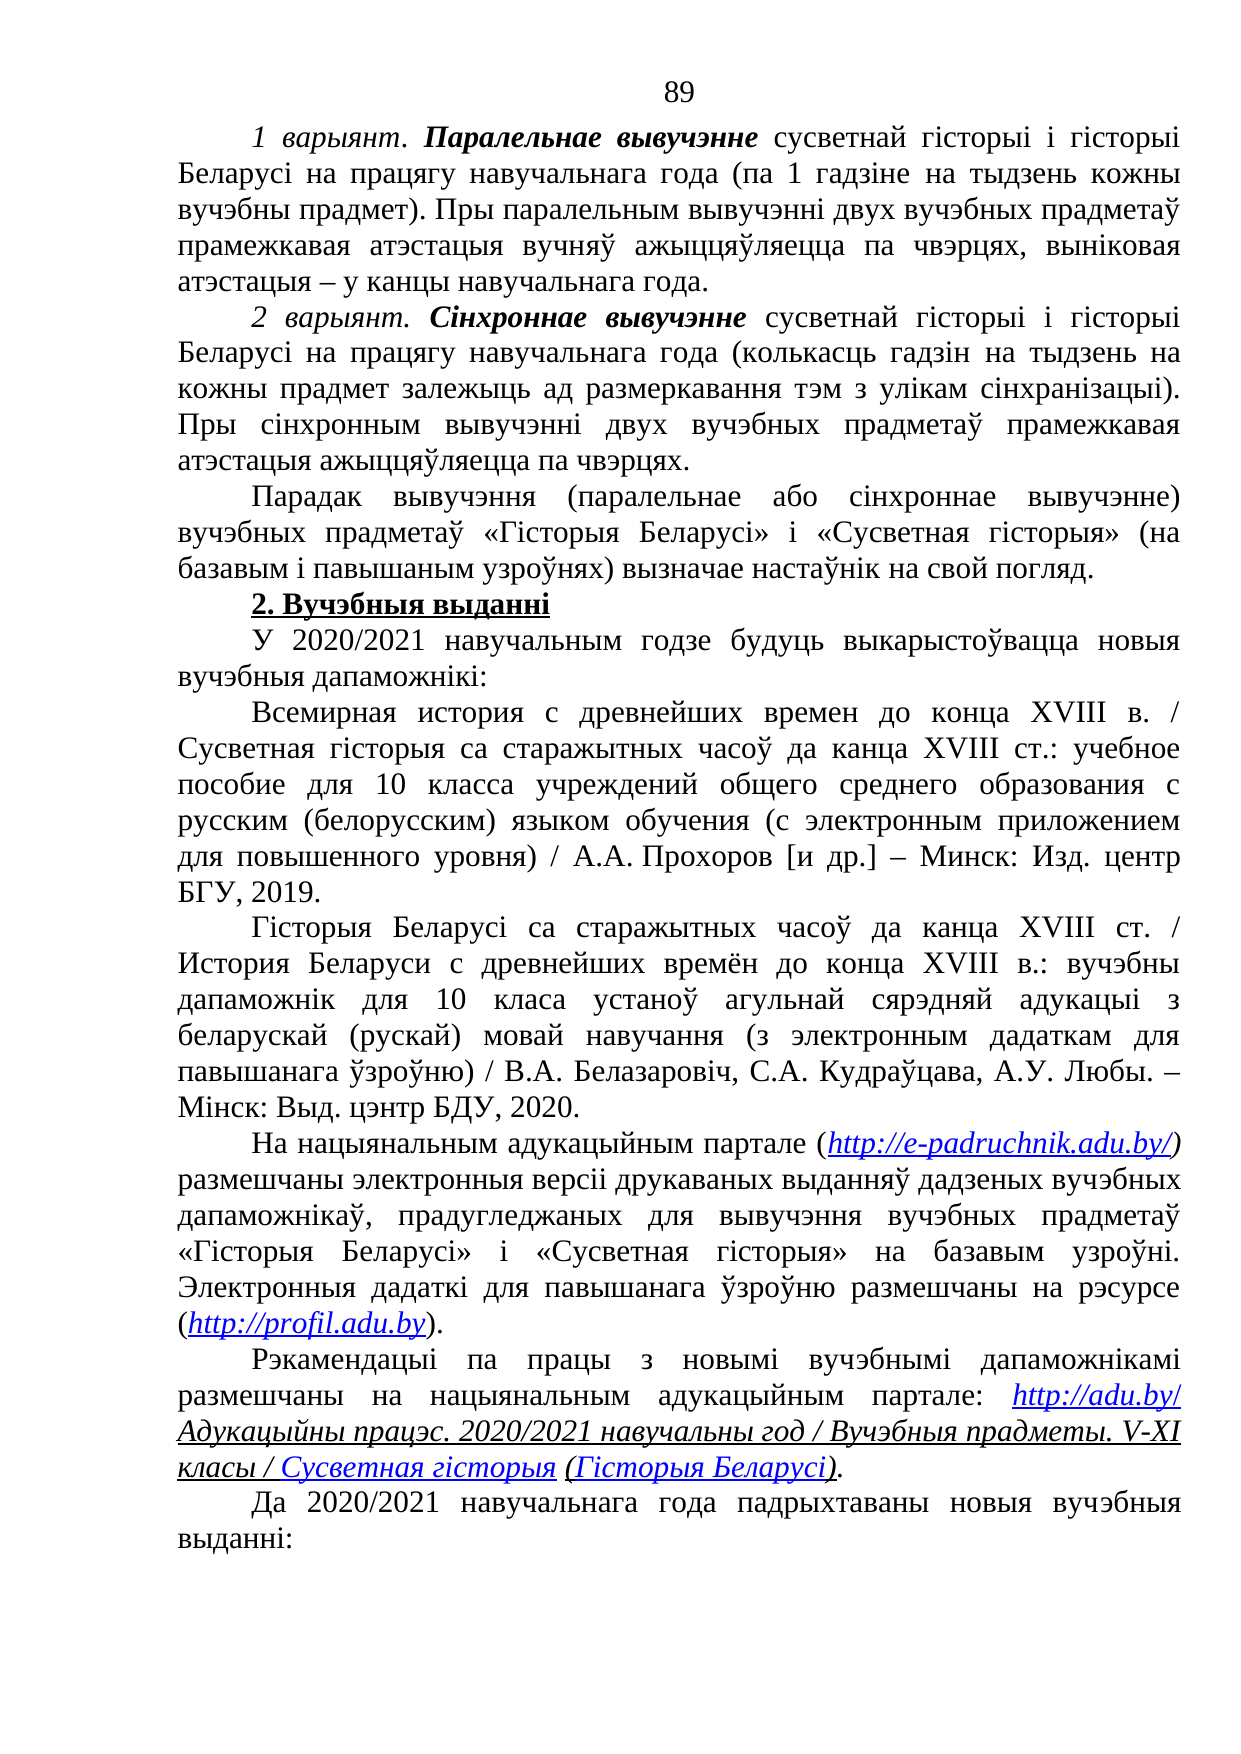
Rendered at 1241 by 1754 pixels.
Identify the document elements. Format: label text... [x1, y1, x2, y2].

text 1 варыянт. Паралельнае вывучэнне сусветнай гісторыі і гісторыі Беларусі на працягу навучальнага года (па 1 гадзіне на тыдзень кожны вучэбны прадмет). Пры паралельным вывучэнні двух вучэбных прадметаў прамежкавая атэстацыя вучняў ажыццяўляецца па чвэрцях, выніковая атэстацыя – у канцы навучальнага года. [177, 118, 1181, 298]
text Гісторыя Беларусі са старажытных часоў да канца XVIII ст. / История Беларуси с древнейших времён до конца XVIII в.: вучэбны дапаможнік для 10 класа устаноў агульнай сярэдняй адукацыі з беларускай (рускай) мовай навучання (з электронным дадаткам для павышанага ўзроўню) / В.А. Белазаровіч, С.А. Кудраўцава, А.У. Любы. – Мінск: Выд. цэнтр БДУ, 2020. [177, 909, 1181, 1124]
text 2 варыянт. Сінхроннае вывучэнне сусветнай гісторыі і гісторыі Беларусі на працягу навучальнага года (колькасць гадзін на тыдзень на кожны прадмет залежыць ад размеркавання тэм з улікам сінхранізацыі). Пры сінхронным вывучэнні двух вучэбных прадметаў прамежкавая атэстацыя ажыццяўляецца па чвэрцях. [177, 298, 1181, 477]
text На нацыянальным адукацыйным партале (http://e-padruchnik.adu.by/) размешчаны электронныя версіі друкаваных выданняў дадзеных вучэбных дапаможнікаў, прадугледжаных для вывучэння вучэбных прадметаў «Гісторыя Беларусі» і «Сусветная гісторыя» на базавым узроўні. Электронныя дадаткі для павышанага ўзроўню размешчаны на рэсурсе (http://profil.adu.by). [177, 1124, 1181, 1340]
text Да 2020/2021 навучальнага года падрыхтаваны новыя вучэбныя выданні: [177, 1484, 1181, 1556]
text Рэкамендацыі па працы з новымі вучэбнымі дапаможнікамі размешчаны на нацыянальным адукацыйным партале: http://adu.by/ Адукацыйны працэс. 2020/2021 навучальны год / Вучэбныя прадметы. V-XI класы / Сусветная гісторыя (Гісторыя Беларусі). [177, 1340, 1181, 1443]
text Парадак вывучэння (паралельнае або сінхроннае вывучэнне) вучэбных прадметаў «Гісторыя Беларусі» і «Сусветная гісторыя» (на базавым і павышаным узроўнях) вызначае настаўнік на свой погляд. [177, 477, 1181, 585]
text Рэкамендацыі па працы з новымі вучэбнымі дапаможнікамі размешчаны на нацыянальным адукацыйным партале: http://adu.by/ Адукацыйны працэс. 2020/2021 навучальны год / Вучэбныя прадметы. V-XI класы / Сусветная гісторыя (Гісторыя Беларусі). [177, 1444, 1181, 1484]
text Всемирная история с древнейших времен до конца XVIII в. / Сусветная гісторыя са старажытных часоў да канца XVIII ст.: учебное пособие для 10 класса учреждений общего среднего образования с русским (белорусским) языком обучения (с электронным приложением для повышенного уровня) / А.А. Прохоров [и др.] – Минск: Изд. центр БГУ, 2019. [177, 693, 1181, 909]
text 2. Вучэбныя выданні [177, 585, 1181, 621]
text У 2020/2021 навучальным годзе будуць выкарыстоўвацца новыя вучэбныя дапаможнікі: [177, 621, 1181, 693]
